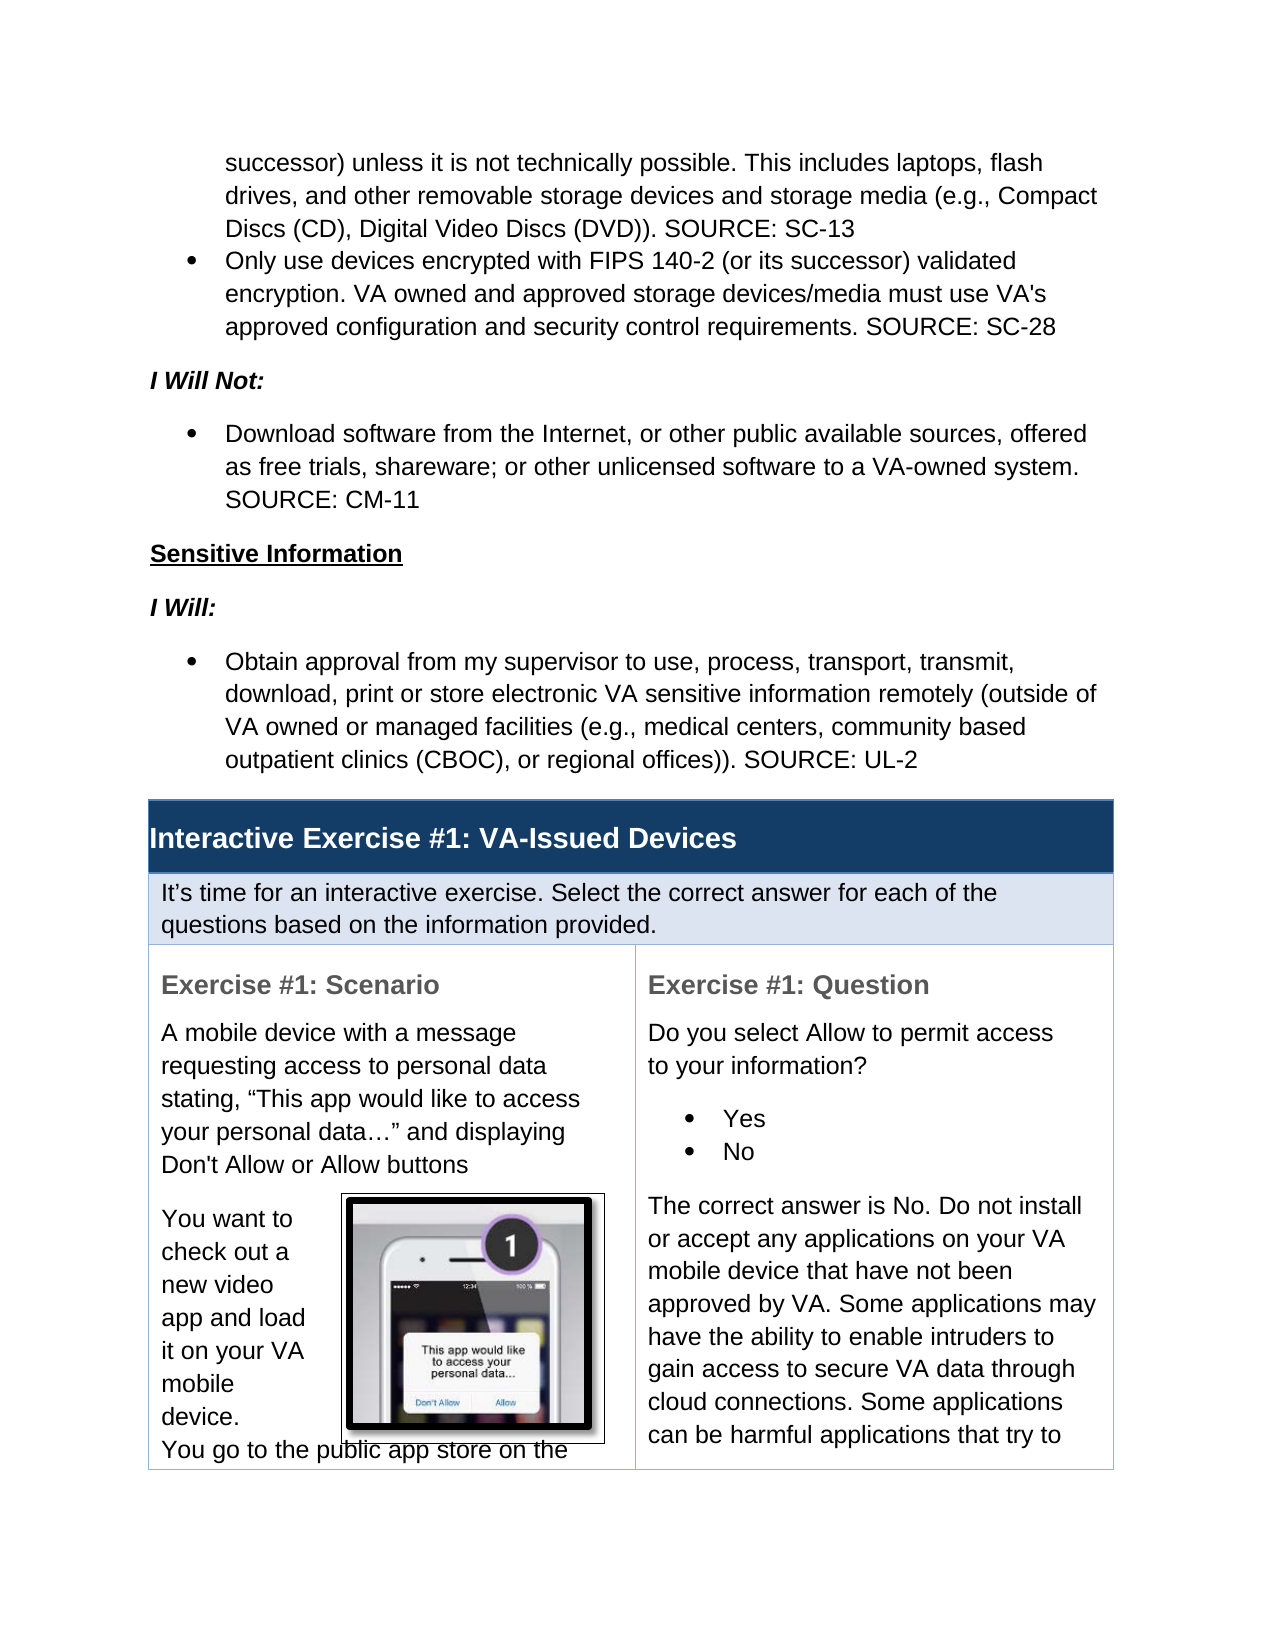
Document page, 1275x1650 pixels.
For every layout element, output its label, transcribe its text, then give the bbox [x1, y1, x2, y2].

list Only use devices encrypted with FIPS 140-2 (or its successor) validated encryption. VA owned and approved storage devices/media must use VA's approved configuration and security control requirements. SOURCE: SC-28 [187, 246, 1059, 341]
list Obtain approval from my supervisor to use, process, transport, transmit, download, print or store electronic VA sensitive information remotely (outside of VA owned or managed facilities (e.g., medical centers, community based outpatient clinics (CBOC), or regional offices)). SOURCE: UL-2 [187, 646, 1097, 773]
list Download software from the Internet, or other public available sources, offered as free trials, shareware; or other unlicensed software to a VA-owned system. SOURCE: CM-11 [187, 419, 1093, 514]
table_cell Exercise #1: Question Do you select Allow to permit access to your information? Yes No The correct answer is No. Do not install or accept any applications on your VA mobile device that have not been approved by VA. Some applications may have the ability to enable intruders to gain access to secure VA data through cloud connections. Some applications can be harmful applications that try to [636, 945, 1113, 1468]
table_header Interactive Exercise #1: VA-Issued Devices [149, 801, 1113, 872]
subtitle I Will: [150, 593, 1275, 621]
table_cell It’s time for an interactive exercise. Select the correct answer for each of the questions based on the information provided. [149, 874, 1113, 944]
table_cell Exercise #1: Scenario A mobile device with a message requesting access to personal data stating, “This app would like to access your personal data…” and displaying Don't Allow or Allow buttons You want to check out a new video app and load it on your VA mobile device. You go to the public app store on the [149, 945, 635, 1468]
text successor) unless it is not technically possible. This includes laptops, flash drives, and other removable storage devices and storage media (e.g., Compact Discs (CD), Digital Video Discs (DVD)). SOURCE: SC-13 [225, 148, 1105, 242]
subtitle I Will Not: [150, 366, 1275, 394]
subtitle Sensitive Information [150, 539, 1275, 568]
